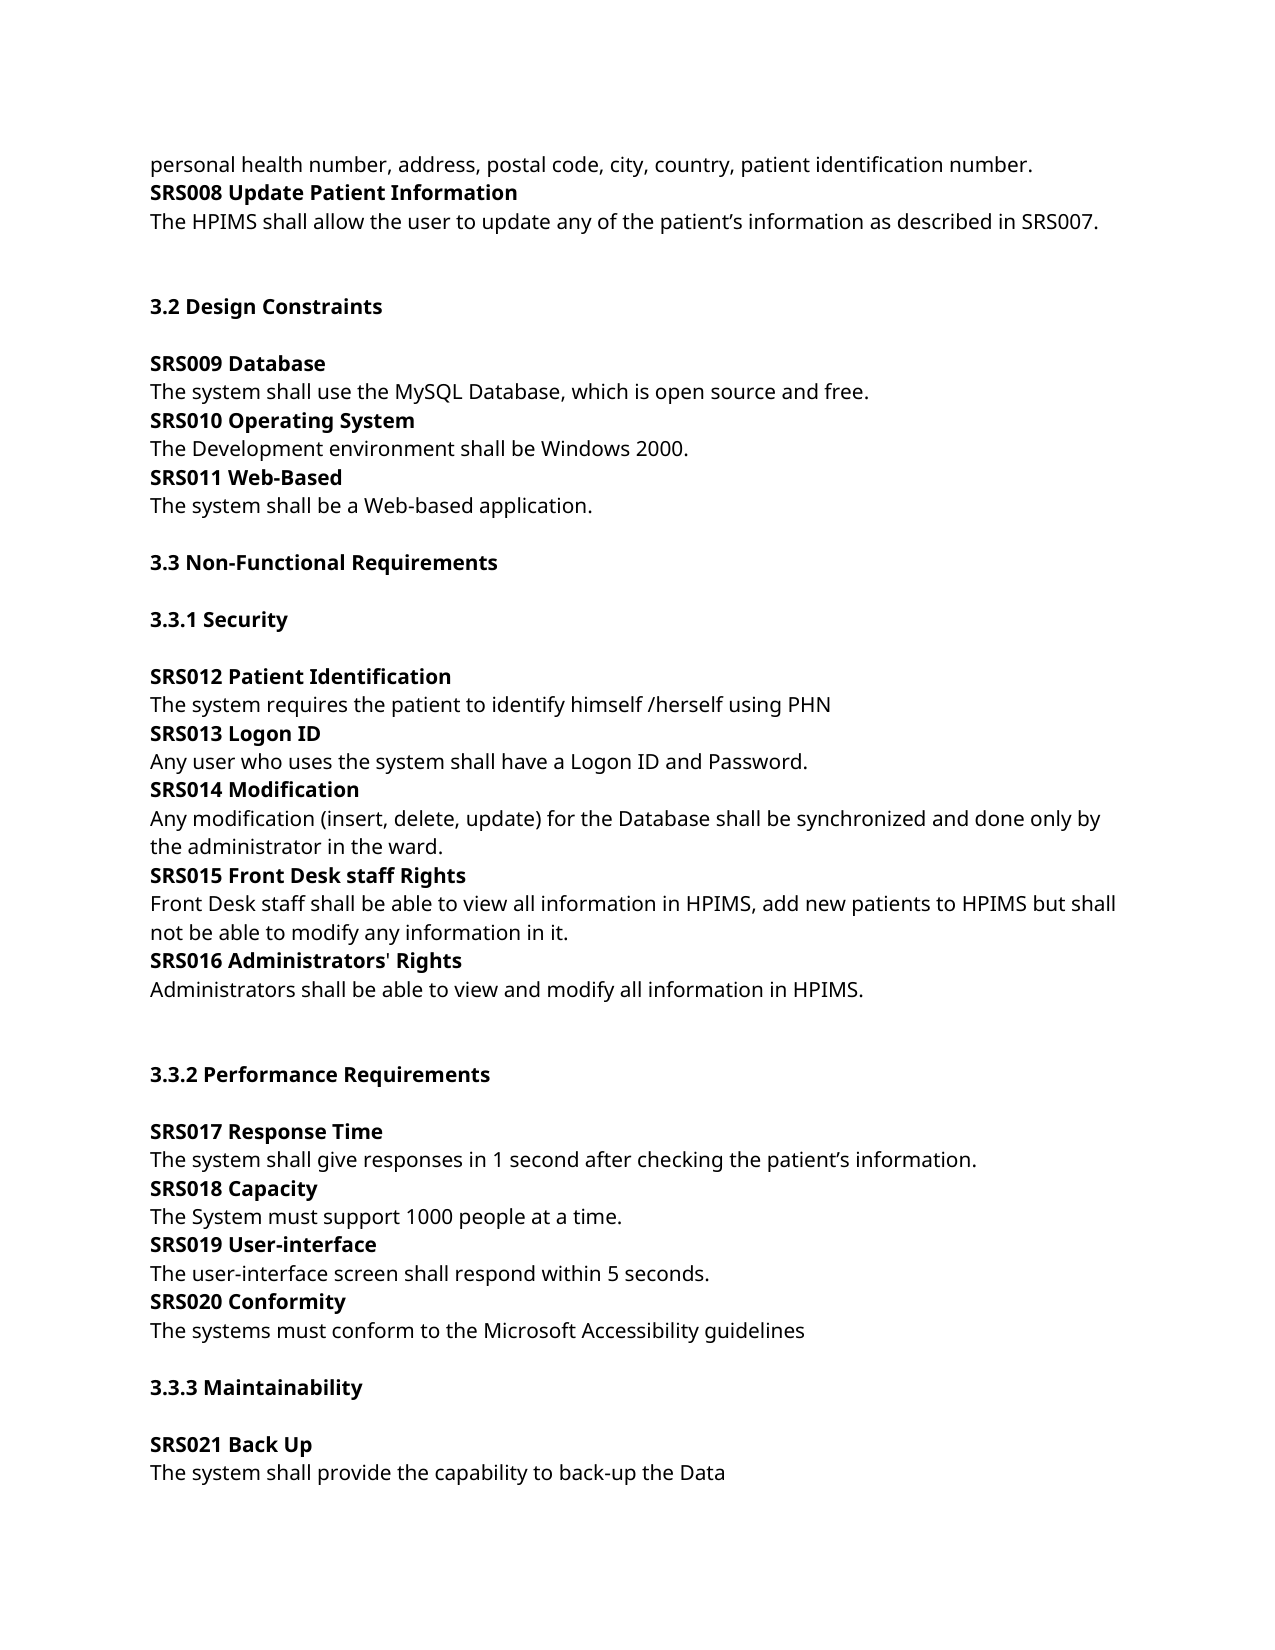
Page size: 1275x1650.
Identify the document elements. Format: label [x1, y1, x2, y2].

text [150, 520, 1125, 1487]
text [150, 150, 1125, 520]
